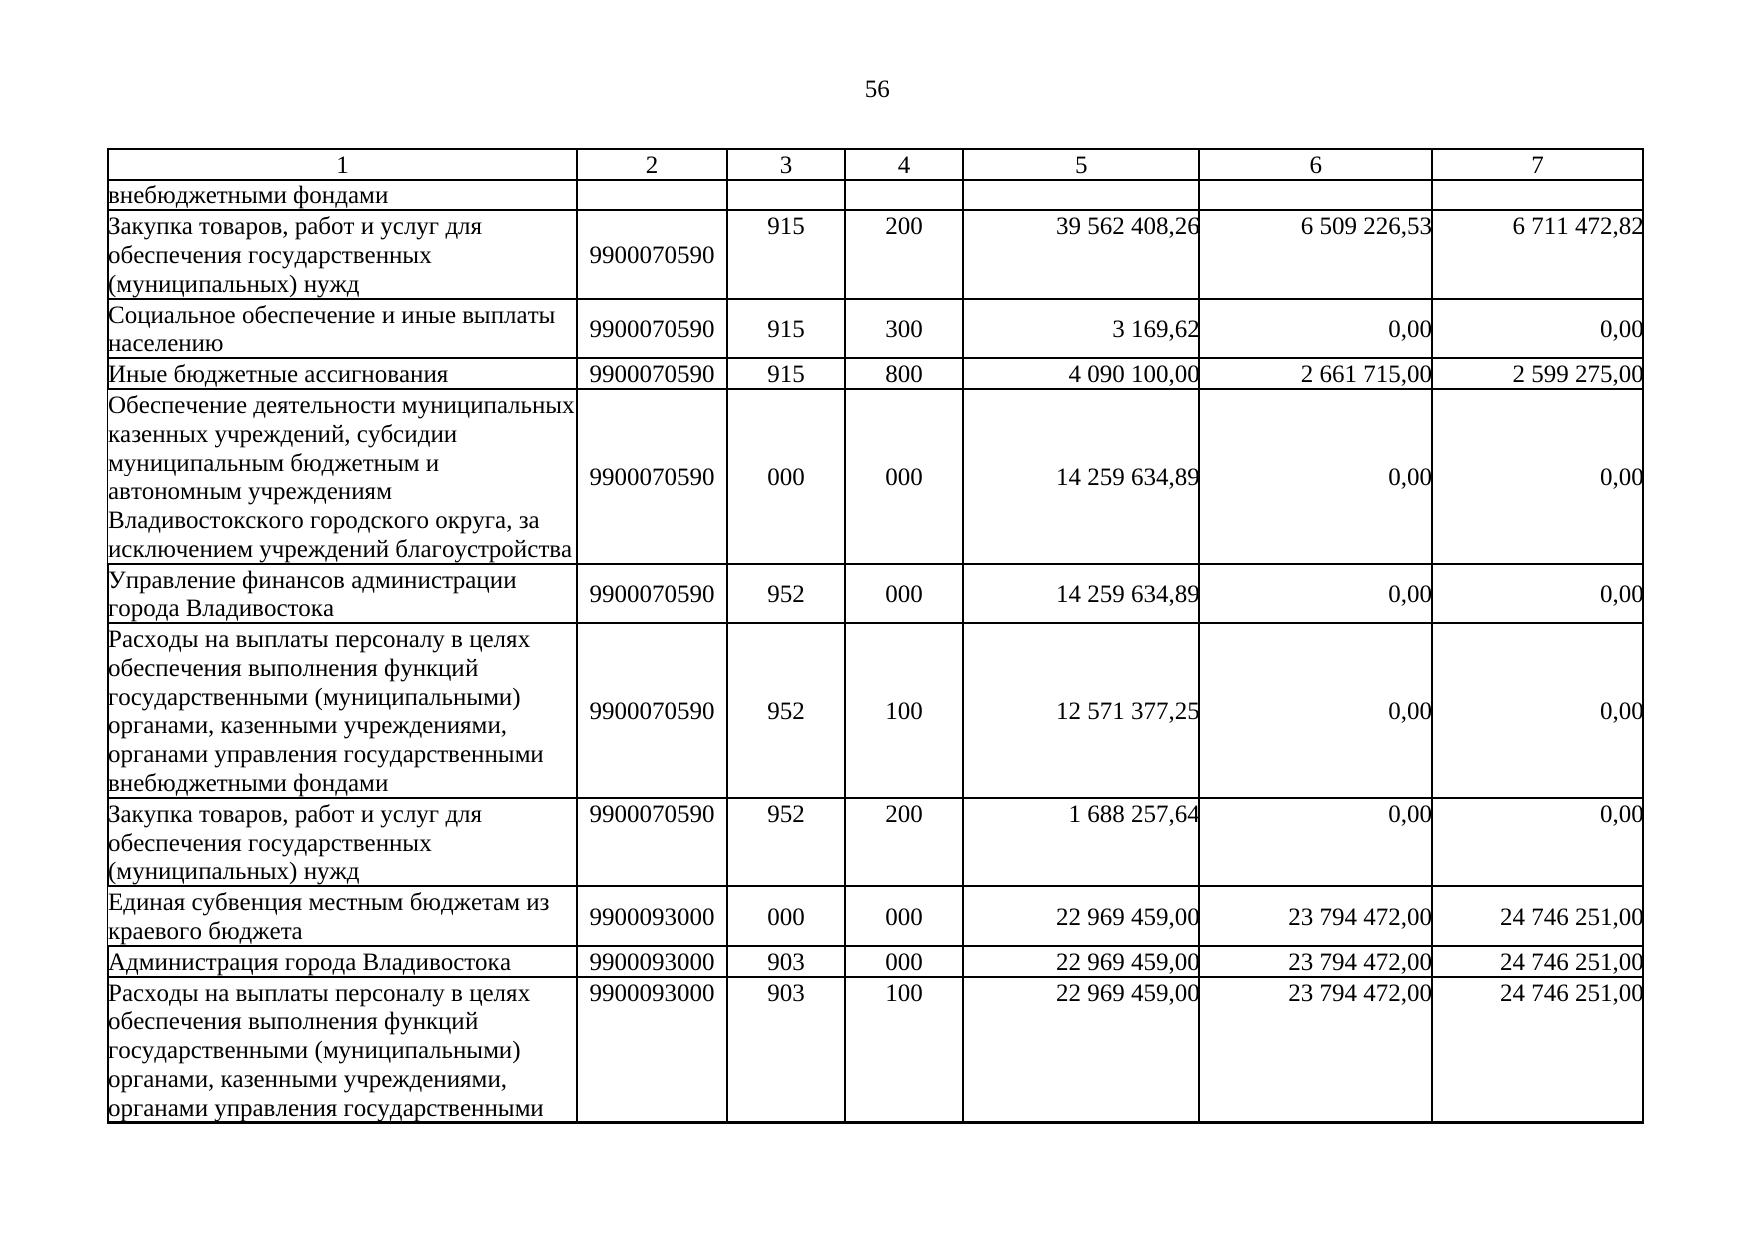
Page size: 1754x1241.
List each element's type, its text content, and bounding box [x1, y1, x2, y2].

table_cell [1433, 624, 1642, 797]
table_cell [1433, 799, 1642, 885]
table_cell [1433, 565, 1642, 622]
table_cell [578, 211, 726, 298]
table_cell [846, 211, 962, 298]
table_header 6 [1200, 150, 1431, 178]
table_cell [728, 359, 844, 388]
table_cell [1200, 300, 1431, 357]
table_header 2 [578, 150, 726, 178]
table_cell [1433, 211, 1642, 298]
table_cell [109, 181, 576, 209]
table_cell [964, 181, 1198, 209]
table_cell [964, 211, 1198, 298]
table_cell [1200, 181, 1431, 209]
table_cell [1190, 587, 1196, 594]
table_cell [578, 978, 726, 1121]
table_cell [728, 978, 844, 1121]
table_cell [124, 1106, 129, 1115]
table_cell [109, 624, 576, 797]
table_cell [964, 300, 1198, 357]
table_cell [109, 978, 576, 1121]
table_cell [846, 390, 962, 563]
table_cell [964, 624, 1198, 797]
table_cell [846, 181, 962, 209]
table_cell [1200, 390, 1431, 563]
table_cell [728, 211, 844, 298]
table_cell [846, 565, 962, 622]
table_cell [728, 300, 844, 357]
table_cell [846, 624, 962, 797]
table_header 3 [728, 150, 844, 178]
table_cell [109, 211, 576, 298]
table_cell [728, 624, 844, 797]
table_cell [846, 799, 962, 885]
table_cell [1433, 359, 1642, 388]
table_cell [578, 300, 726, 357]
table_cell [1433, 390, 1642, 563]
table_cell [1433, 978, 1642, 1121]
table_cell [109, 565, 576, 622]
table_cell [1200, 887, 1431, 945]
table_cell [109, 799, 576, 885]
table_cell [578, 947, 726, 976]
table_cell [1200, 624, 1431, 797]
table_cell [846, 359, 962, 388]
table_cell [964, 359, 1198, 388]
table_header 7 [1433, 150, 1642, 178]
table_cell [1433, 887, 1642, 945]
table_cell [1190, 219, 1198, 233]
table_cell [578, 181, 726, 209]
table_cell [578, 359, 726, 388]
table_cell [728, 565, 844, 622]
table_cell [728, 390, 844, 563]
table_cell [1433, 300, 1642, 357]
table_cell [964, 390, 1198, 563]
table_header 1 [109, 150, 576, 178]
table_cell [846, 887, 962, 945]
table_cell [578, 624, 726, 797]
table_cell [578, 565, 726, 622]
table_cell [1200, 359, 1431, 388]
table_header 5 [964, 150, 1198, 178]
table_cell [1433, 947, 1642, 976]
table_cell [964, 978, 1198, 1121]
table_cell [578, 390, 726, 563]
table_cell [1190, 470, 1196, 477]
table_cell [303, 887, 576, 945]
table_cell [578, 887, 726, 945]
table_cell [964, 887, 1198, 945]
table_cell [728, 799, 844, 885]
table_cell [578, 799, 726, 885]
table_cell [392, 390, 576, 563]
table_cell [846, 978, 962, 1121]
table_header 4 [846, 150, 962, 178]
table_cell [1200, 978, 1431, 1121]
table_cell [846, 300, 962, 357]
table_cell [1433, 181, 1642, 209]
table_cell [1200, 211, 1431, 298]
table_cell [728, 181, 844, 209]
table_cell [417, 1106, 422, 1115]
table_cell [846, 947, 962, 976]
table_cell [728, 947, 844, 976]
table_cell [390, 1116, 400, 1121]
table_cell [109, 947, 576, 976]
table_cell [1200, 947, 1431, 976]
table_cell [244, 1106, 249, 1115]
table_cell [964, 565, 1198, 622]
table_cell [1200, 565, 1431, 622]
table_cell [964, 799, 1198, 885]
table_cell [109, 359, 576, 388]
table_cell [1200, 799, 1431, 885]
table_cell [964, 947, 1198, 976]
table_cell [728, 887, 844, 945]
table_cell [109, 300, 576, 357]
